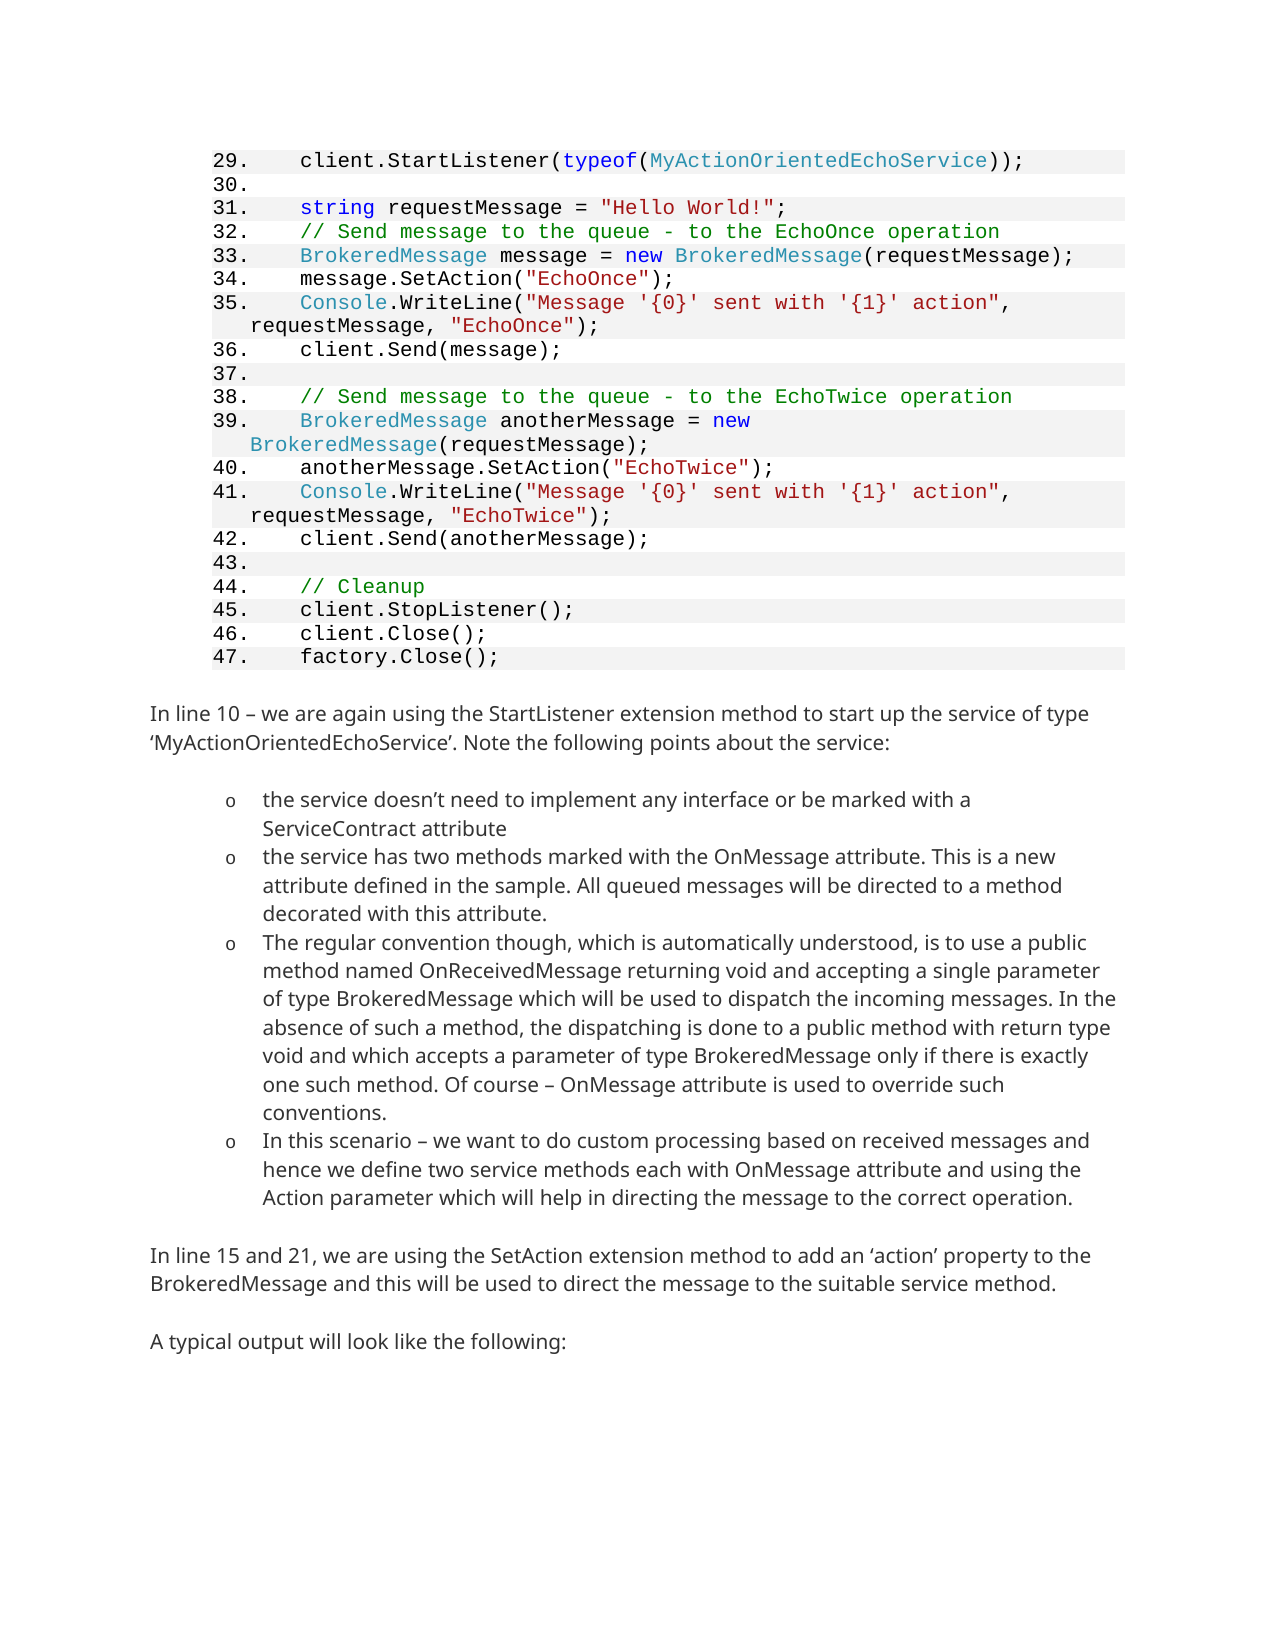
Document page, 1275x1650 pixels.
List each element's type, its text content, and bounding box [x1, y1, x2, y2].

list the service doesn’t need to implement any interface or be marked with a ServiceContract attribute [225, 785, 1125, 842]
list // Send message to the queue - to the EchoOnce operation [212, 221, 1125, 244]
list client.Send(message); [212, 339, 1125, 363]
list client.StopListener(); [212, 599, 1125, 623]
list BrokeredMessage message = new BrokeredMessage(requestMessage); [212, 244, 1125, 268]
list Console.WriteLine("Message '{0}' sent with '{1}' action", requestMessage, "EchoTwice"); [212, 481, 1125, 528]
list // Cleanup [212, 576, 1125, 599]
list anotherMessage.SetAction("EchoTwice"); [212, 457, 1125, 481]
list client.Send(anotherMessage); [212, 528, 1125, 552]
list the service has two methods marked with the OnMessage attribute. This is a new attribute defined in the sample. All queued messages will be directed to a method decorated with this attribute. [225, 842, 1125, 928]
text In line 15 and 21, we are using the SetAction extension method to add an ‘action’ property to the BrokeredMessage and this will be used to direct the message to the suitable service method. [150, 1241, 1125, 1298]
list client.Close(); [212, 623, 1125, 647]
list Console.WriteLine("Message '{0}' sent with '{1}' action", requestMessage, "EchoOnce"); [212, 292, 1125, 339]
text A typical output will look like the following: [150, 1327, 1125, 1356]
list In this scenario – we want to do custom processing based on received messages and hence we define two service methods each with OnMessage attribute and using the Action parameter which will help in directing the message to the correct operation. [225, 1127, 1125, 1212]
list string requestMessage = "Hello World!"; [212, 197, 1125, 221]
list factory.Close(); [212, 647, 1125, 670]
list BrokeredMessage anotherMessage = new BrokeredMessage(requestMessage); [212, 410, 1125, 457]
list client.StartListener(typeof(MyActionOrientedEchoService)); [212, 150, 1125, 174]
list // Send message to the queue - to the EchoTwice operation [212, 386, 1125, 410]
text In line 10 – we are again using the StartListener extension method to start up the service of type ‘MyActionOrientedEchoService’. Note the following points about the service: [150, 699, 1125, 756]
list The regular convention though, which is automatically understood, is to use a public method named OnReceivedMessage returning void and accepting a single parameter of type BrokeredMessage which will be used to dispatch the incoming messages. In the absence of such a method, the dispatching is done to a public method with return type void and which accepts a parameter of type BrokeredMessage only if there is exactly one such method. Of course – OnMessage attribute is used to override such conventions. [225, 928, 1125, 1127]
list message.SetAction("EchoOnce"); [212, 268, 1125, 292]
